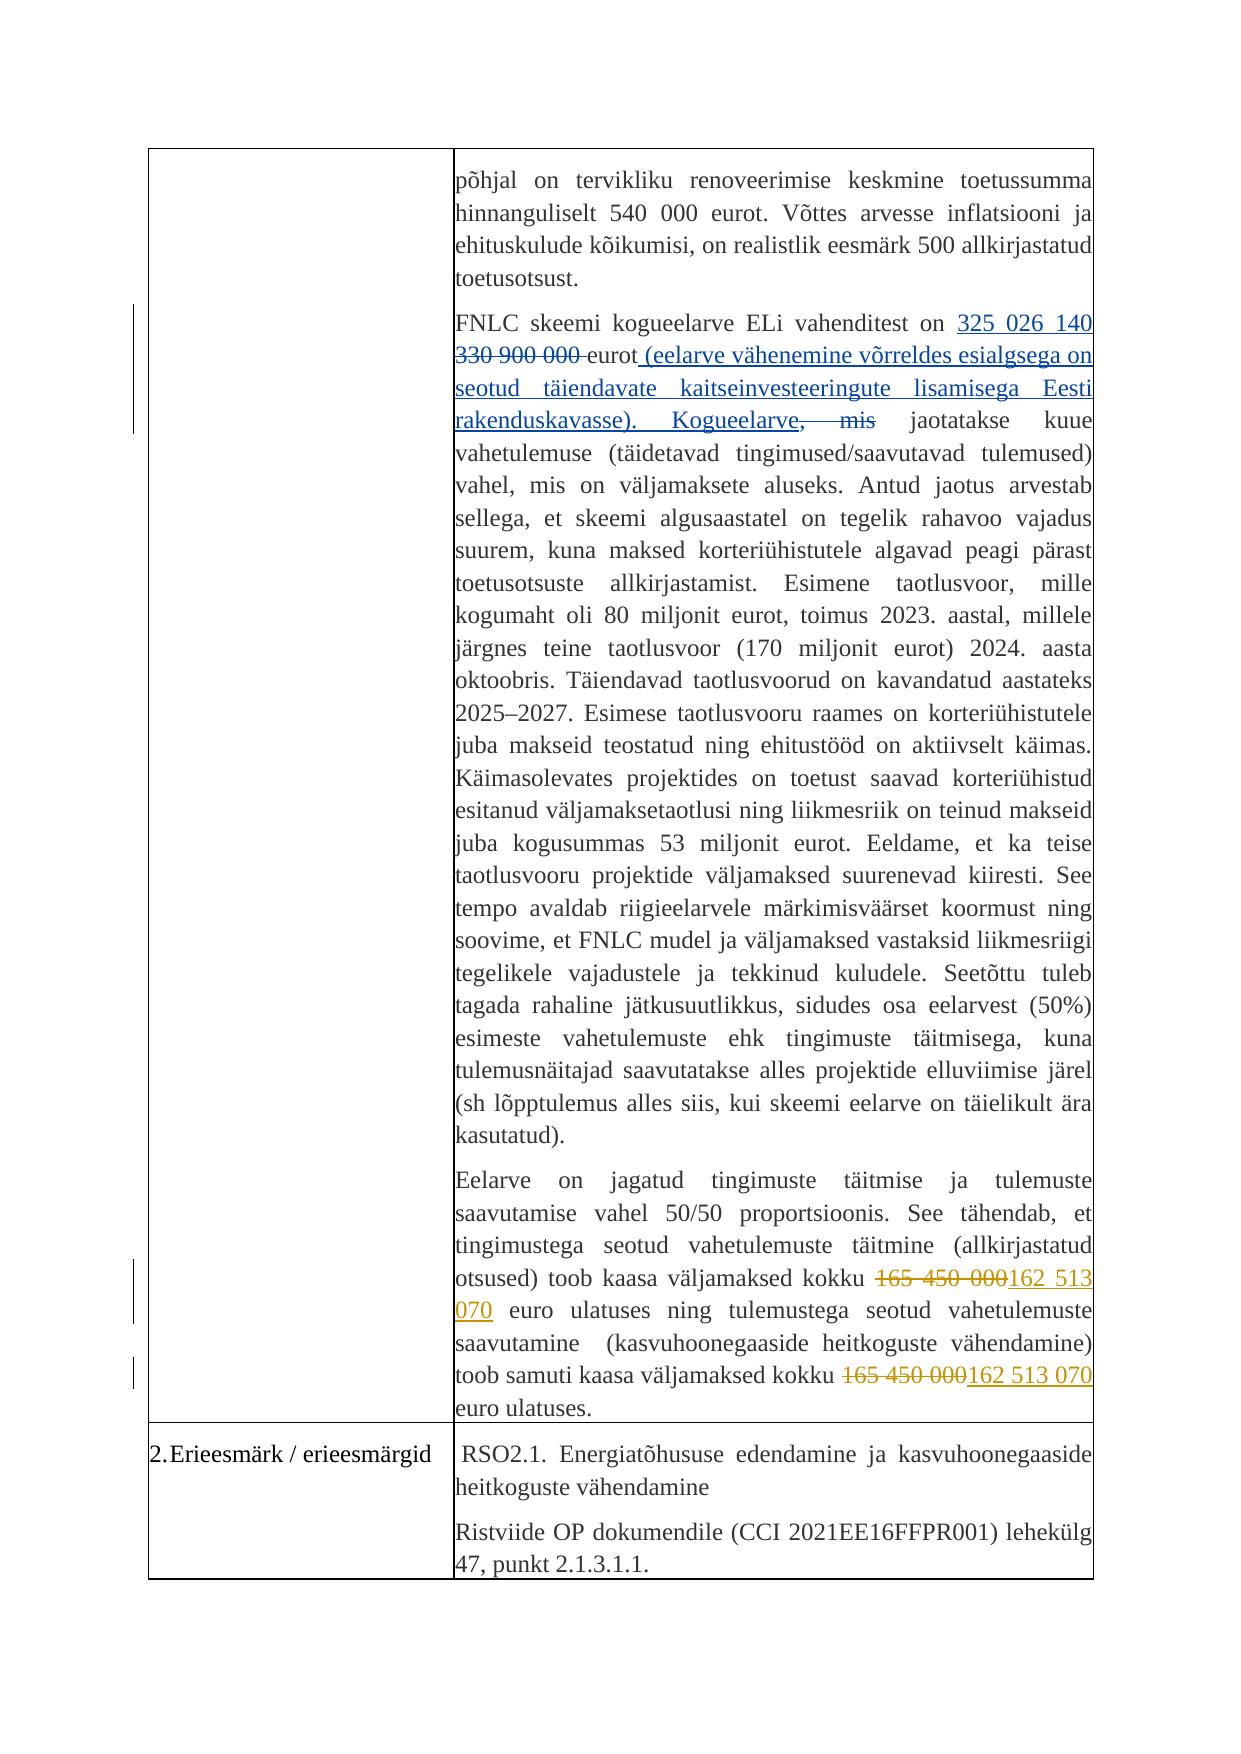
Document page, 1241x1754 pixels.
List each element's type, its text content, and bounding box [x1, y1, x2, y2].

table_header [455, 149, 1093, 398]
table_cell RSO2.1. Energiatõhususe edendamine ja kasvuhoonegaaside heitkoguste vähendamine Ristviide OP dokumendile (CCI 2021EE16FFPR001) lehekülg 47, punkt 2.1.3.1.1. [455, 1423, 1093, 1578]
table_header [149, 149, 453, 1422]
table_cell [149, 1423, 453, 1578]
